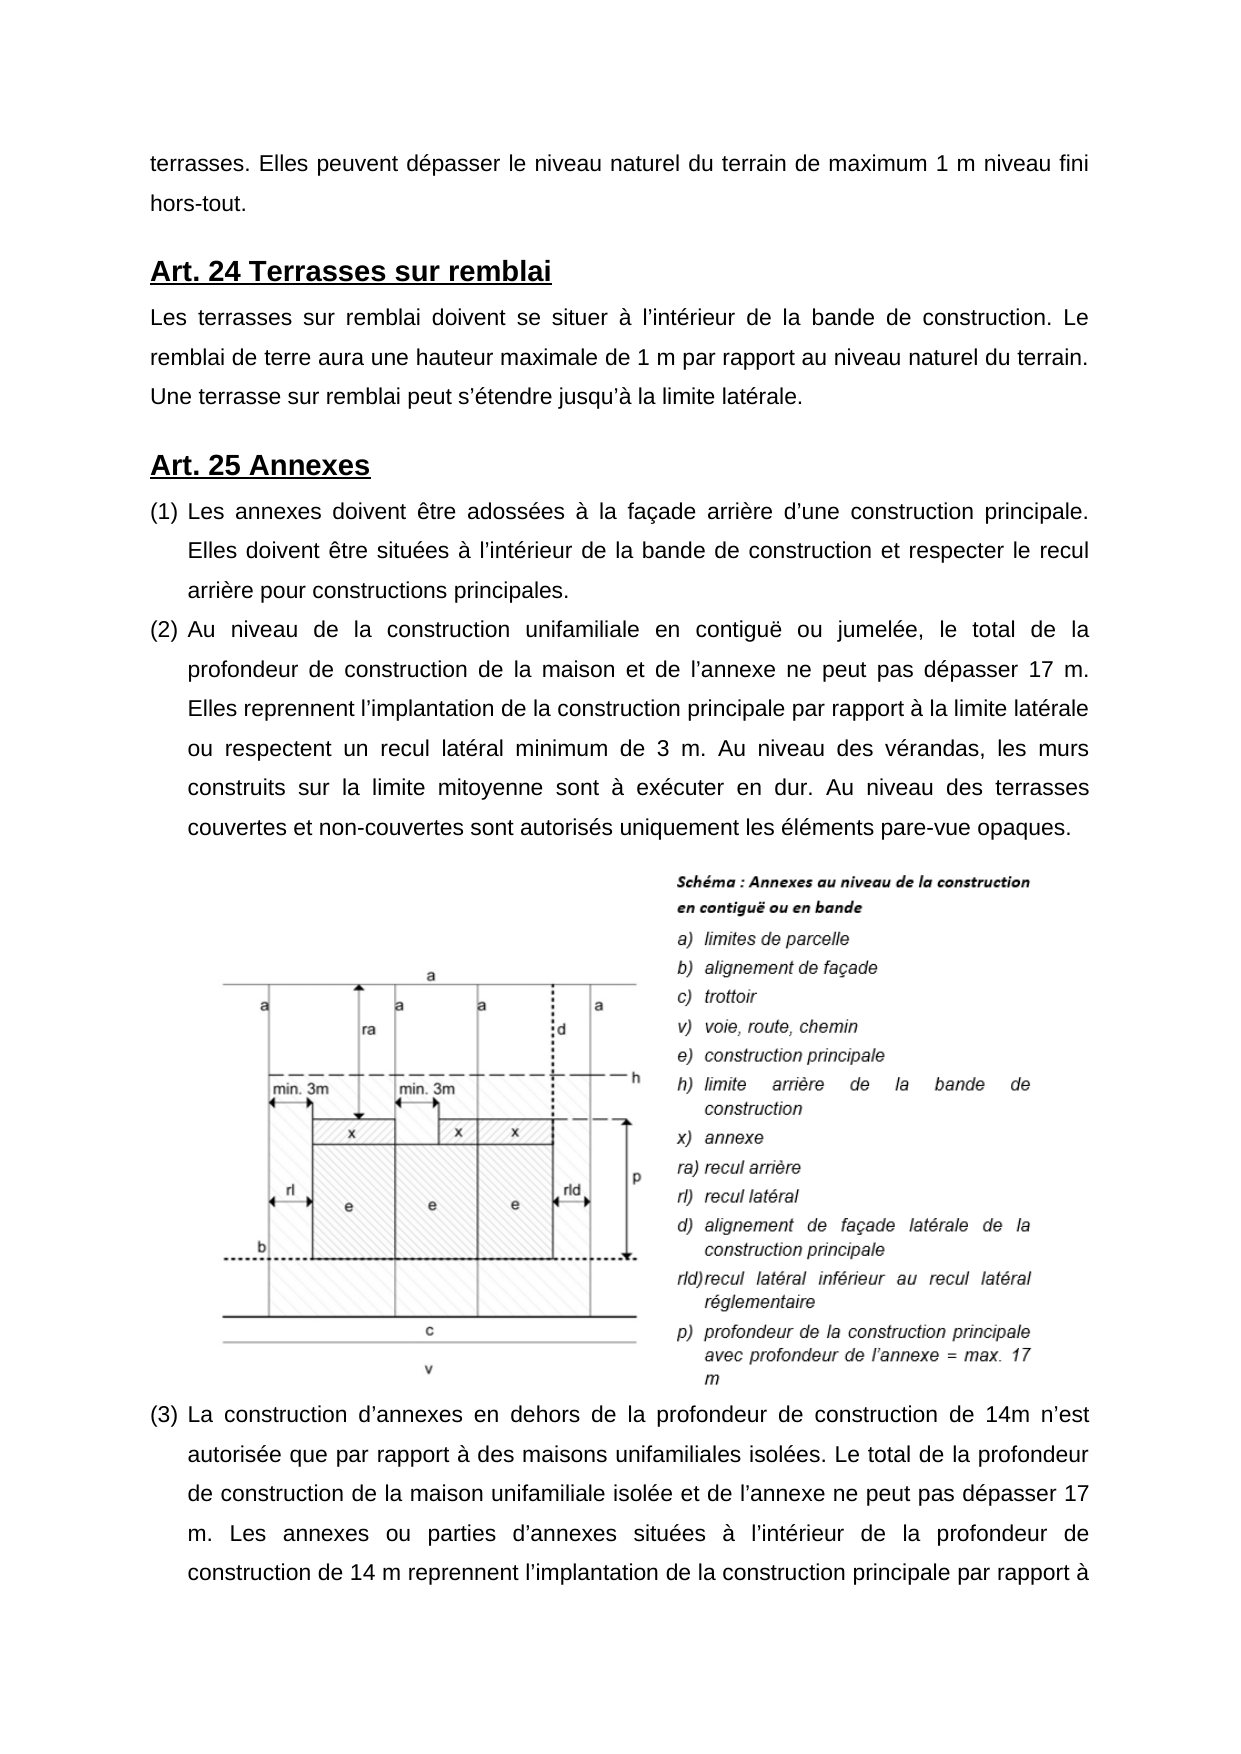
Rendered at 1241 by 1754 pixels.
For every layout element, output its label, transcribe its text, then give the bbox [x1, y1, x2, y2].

picture [201, 853, 1039, 1388]
text Les terrasses sur remblai doivent se situer à l’intérieur de la bande de construction. Le remblai de terre aura une hauteur maximale de 1 m par rapport au niveau naturel du terrain. Une terrasse sur remblai peut s’étendre jusqu’à la limite latérale. [150, 304, 1090, 409]
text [150, 150, 1090, 216]
subtitle Art. 24 Terrasses sur remblai [150, 254, 1090, 287]
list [150, 1401, 1090, 1585]
subtitle Art. 25 Annexes [150, 448, 1090, 481]
list Au niveau de la construction unifamiliale en contiguë ou jumelée, le total de la profondeur de construction de la maison et de l’annexe ne peut pas dépasser 17 m. Elles reprennent l’implantation de la construction principale par rapport à la limite latérale ou respectent un recul latéral minimum de 3 m. Au niveau des vérandas, les murs construits sur la limite mitoyenne sont à exécuter en dur. Au niveau des terrasses couvertes et non-couvertes sont autorisés uniquement les éléments pare-vue opaques. [150, 616, 1090, 840]
list Les annexes doivent être adossées à la façade arrière d’une construction principale. Elles doivent être situées à l’intérieur de la bande de construction et respecter le recul arrière pour constructions principales. [150, 498, 1090, 603]
